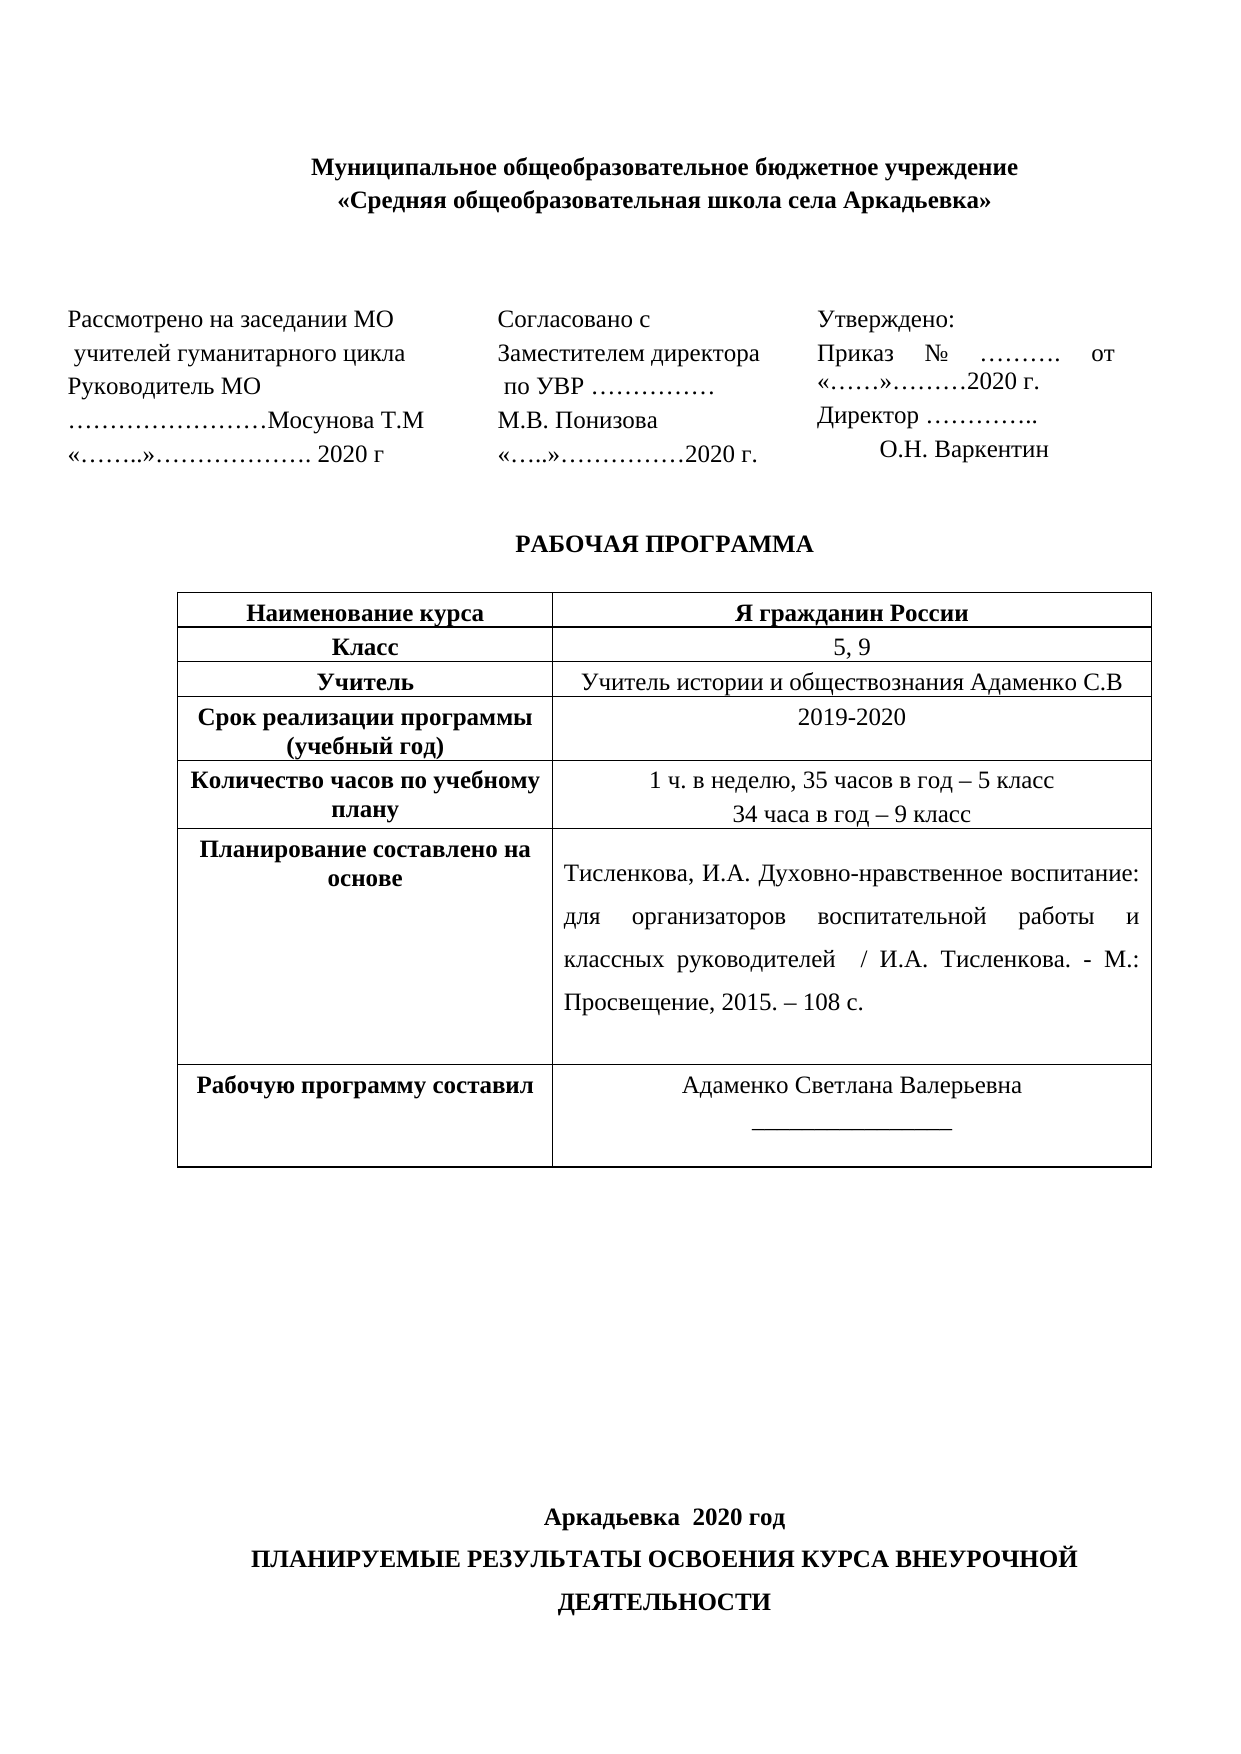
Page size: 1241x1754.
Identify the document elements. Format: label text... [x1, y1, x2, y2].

table_cell 1 ч. в неделю, 35 часов в год – 5 класс 34 часа в год – 9 класс [553, 761, 1151, 828]
table_cell Срок реализации программы (учебный год) [178, 697, 552, 759]
table_cell Планирование составлено на основе [178, 829, 552, 1064]
table_cell Учитель [178, 662, 552, 696]
table_header Утверждено: Приказ № ………. от «……»………2020 г. Директор ………….. О.Н. Варкентин [806, 299, 1126, 524]
table_cell Учитель истории и обществознания Адаменко С.В [553, 662, 1151, 696]
table_header Согласовано с Заместителем директора по УВР …………… М.В. Понизова «…..»……………2020 г. [486, 299, 806, 524]
text РАБОЧАЯ ПРОГРАММА [177, 354, 1152, 558]
table_cell Количество часов по учебному плану [178, 761, 552, 828]
text «Средняя общеобразовательная школа села Аркадьевка» [177, 186, 1152, 214]
table_header Я гражданин России [553, 593, 1151, 626]
table_cell 5, 9 [553, 628, 1151, 661]
text Муниципальное общеобразовательное бюджетное учреждение [177, 152, 1152, 181]
text Аркадьевка 2020 год [177, 1502, 1152, 1531]
text ПЛАНИРУЕМЫЕ РЕЗУЛЬТАТЫ ОСВОЕНИЯ КУРСА ВНЕУРОЧНОЙ ДЕЯТЕЛЬНОСТИ [177, 1544, 1152, 1616]
table_cell Класс [178, 628, 552, 661]
table_cell 2019-2020 [553, 697, 1151, 759]
table_cell Адаменко Светлана Валерьевна ________________ [553, 1065, 1151, 1166]
table_cell Рабочую программу составил [178, 1065, 552, 1166]
table_cell Тисленкова, И.А. Духовно-нравственное воспитание: для организаторов воспитательной работы и классных руководителей / И.А. Тисленкова. - М.: Просвещение, 2015. – 108 с. [553, 829, 1151, 1064]
table_header Наименование курса [178, 593, 552, 626]
table_header Рассмотрено на заседании МО учителей гуманитарного цикла Руководитель МО ……………………Мосунова Т.М «……..»………………. 2020 г [56, 299, 486, 524]
